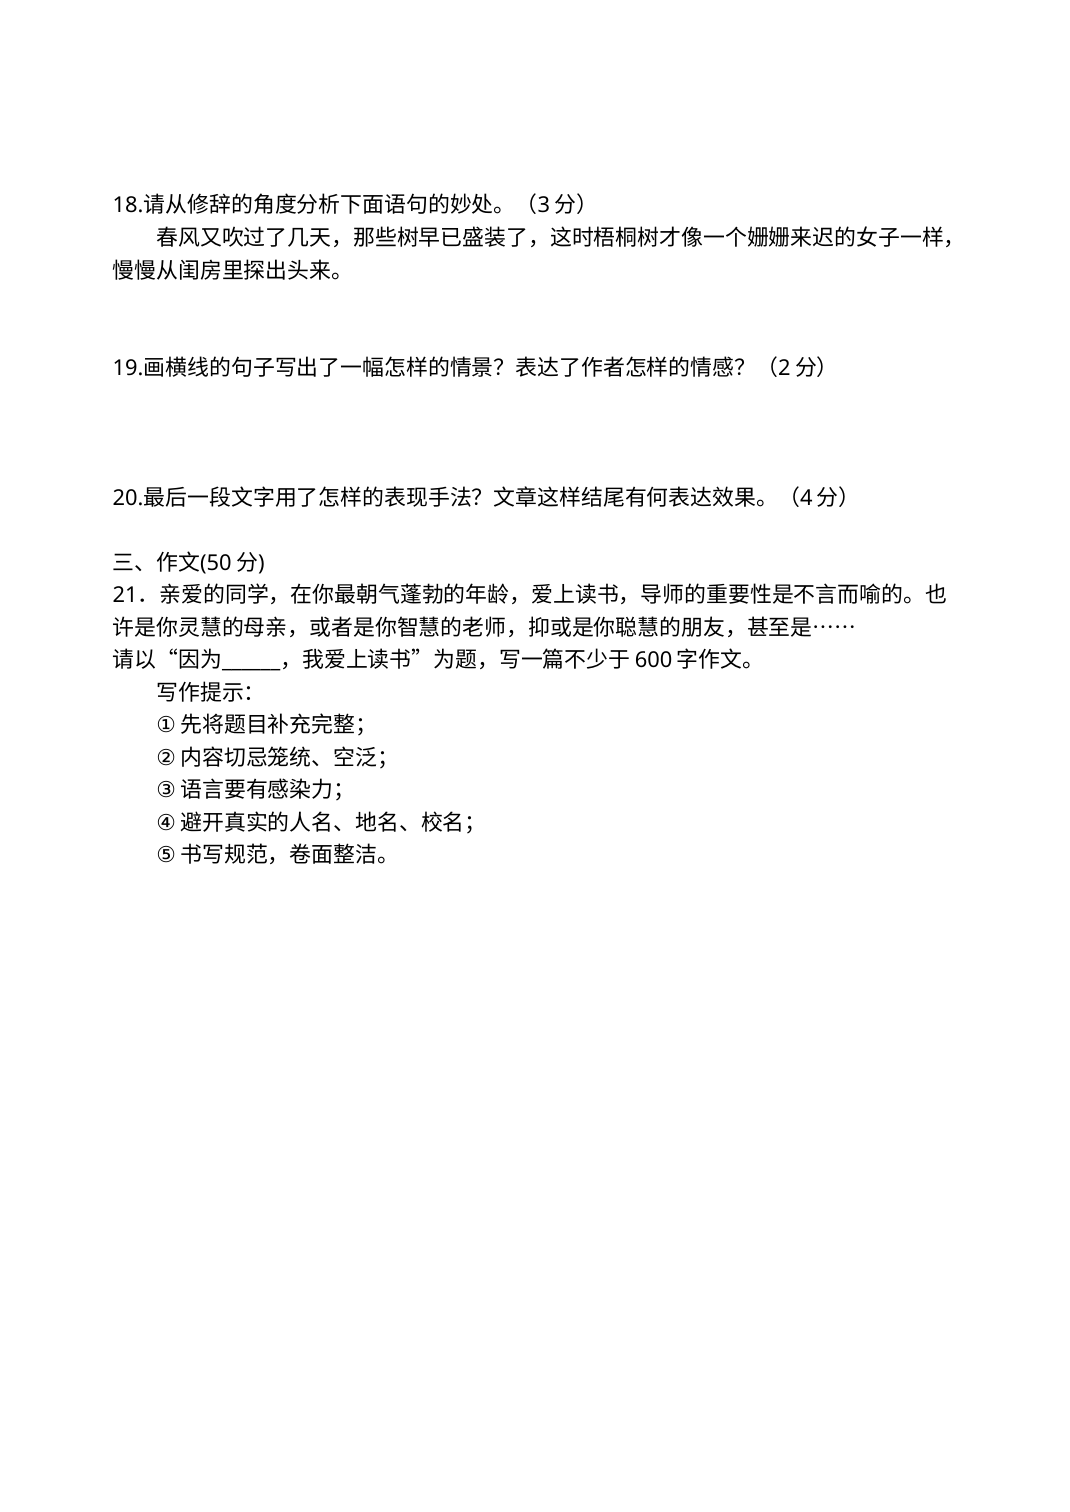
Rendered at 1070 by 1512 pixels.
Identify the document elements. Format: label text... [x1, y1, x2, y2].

text 三、作文(50分) [112, 545, 957, 577]
text 请以“因为______，我爱上读书”为题，写一篇不少于600字作文。 [112, 642, 957, 675]
text ④避开真实的人名、地名、校名； [112, 805, 957, 837]
text ③语言要有感染力； [112, 772, 957, 805]
text 春风又吹过了几天，那些树早已盛装了，这时梧桐树才像一个姗姗来迟的女子一样，慢慢从闺房里探出头来。 [112, 220, 957, 285]
text 20.最后一段文字用了怎样的表现手法？文章这样结尾有何表达效果。（4分） [112, 480, 957, 512]
text 18.请从修辞的角度分析下面语句的妙处。（3分） [112, 187, 957, 220]
text ①先将题目补充完整； [112, 707, 957, 740]
text ⑤书写规范，卷面整洁。 [112, 837, 957, 870]
text 21．亲爱的同学，在你最朝气蓬勃的年龄，爱上读书，导师的重要性是不言而喻的。也许是你灵慧的母亲，或者是你智慧的老师，抑或是你聪慧的朋友，甚至是…… [112, 577, 957, 642]
text ②内容切忌笼统、空泛； [112, 740, 957, 772]
text 写作提示： [112, 675, 957, 707]
text 19.画横线的句子写出了一幅怎样的情景？表达了作者怎样的情感？（2分） [112, 350, 957, 382]
